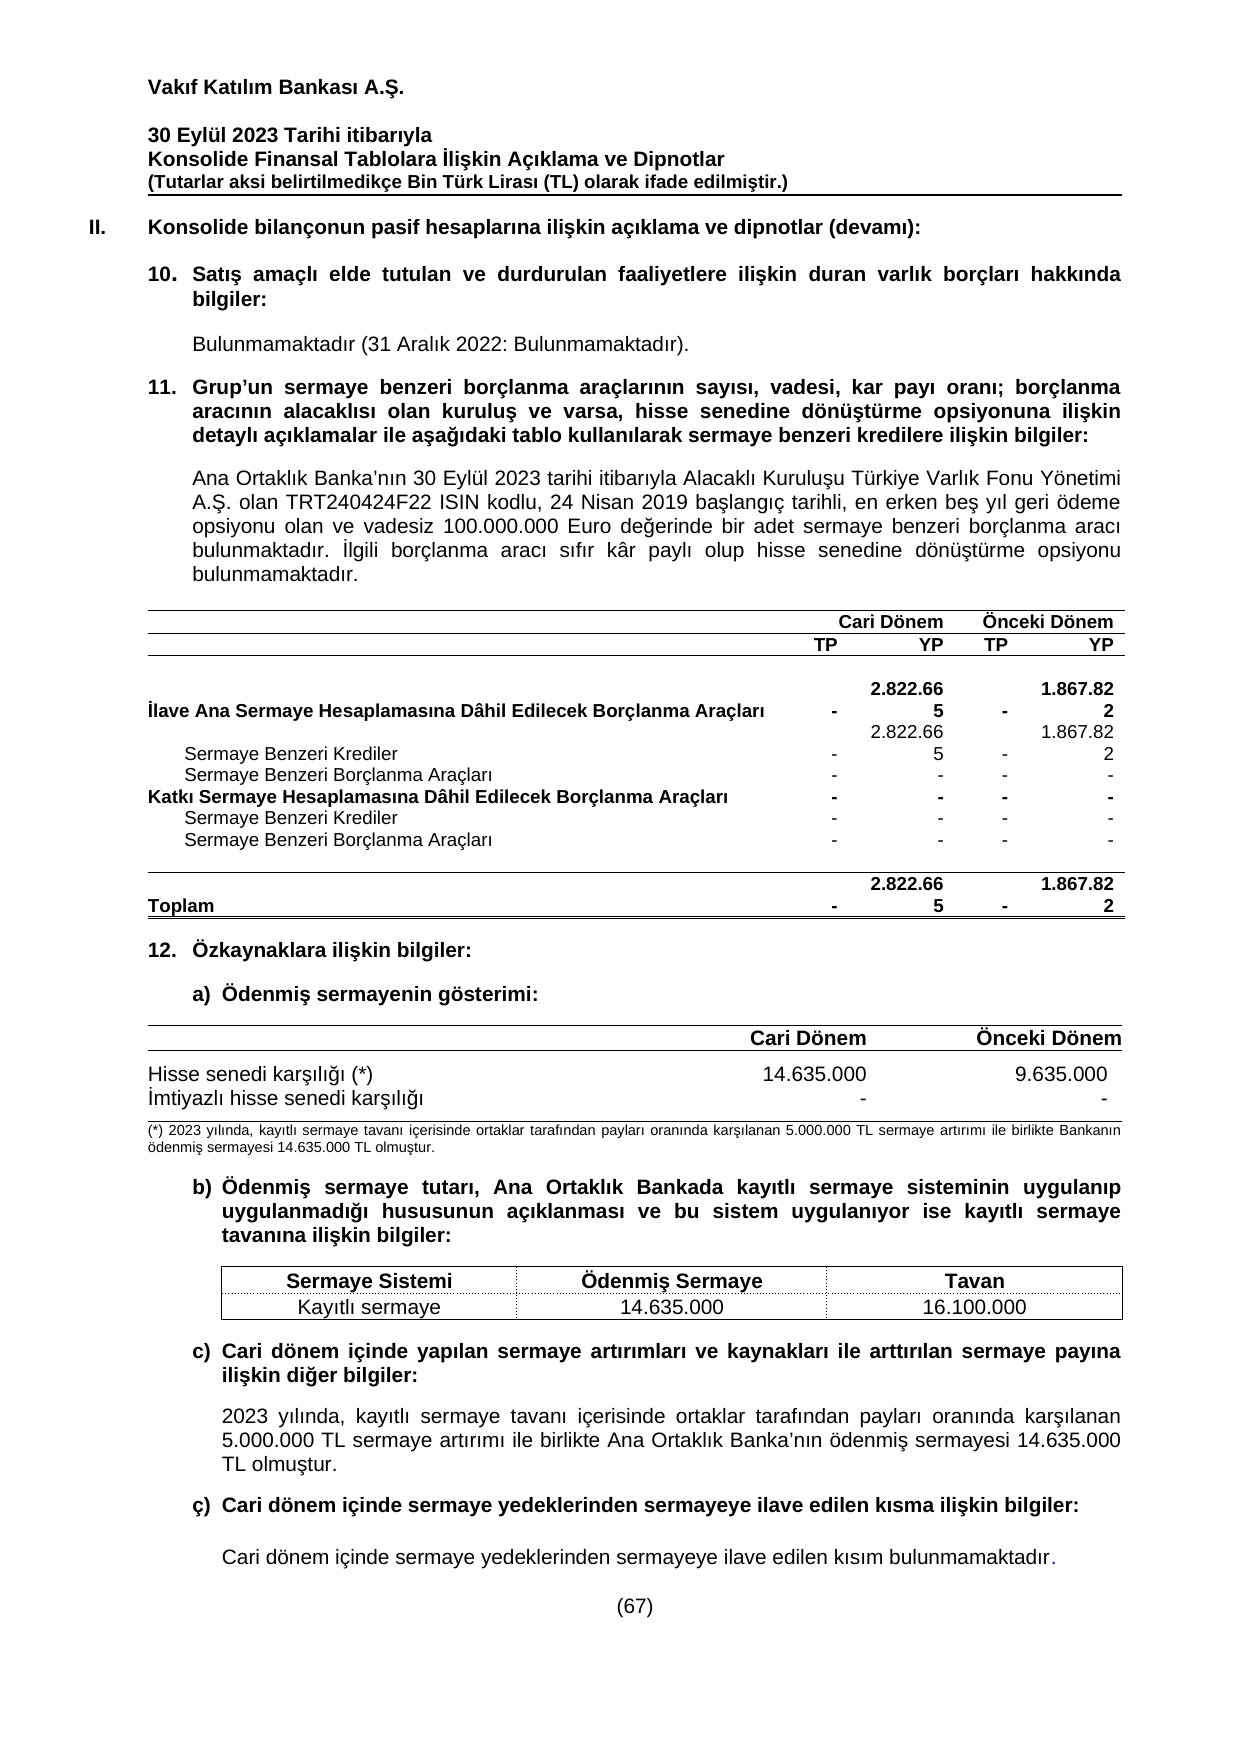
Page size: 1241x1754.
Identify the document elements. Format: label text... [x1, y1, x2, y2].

text Ana Ortaklık Banka’nın 30 Eylül 2023 tarihi itibarıyla Alacaklı Kuruluşu Türkiye Varlık Fonu Yönetimi A.Ş. olan TRT240424F22 ISIN kodlu, 24 Nisan 2019 başlangıç tarihli, en erken beş yıl geri ödeme opsiyonu olan ve vadesiz 100.000.000 Euro değerinde bir adet sermaye benzeri borçlanma aracı bulunmaktadır. İlgili borçlanma aracı sıfır kâr paylı olup hisse senedine dönüştürme opsiyonu bulunmamaktadır. [192, 466, 1122, 586]
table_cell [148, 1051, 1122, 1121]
text 11. Grup’un sermaye benzeri borçlanma araçlarının sayısı, vadesi, kar payı oranı; borçlanma aracının alacaklısı olan kuruluş ve varsa, hisse senedine dönüştürme opsiyonuna ilişkin detaylı açıklamalar ile aşağıdaki tablo kullanılarak sermaye benzeri kredilere ilişkin bilgiler: [148, 375, 1122, 447]
text (*) 2023 yılında, kayıtlı sermaye tavanı içerisinde ortaklar tarafından payları oranında karşılanan 5.000.000 TL sermaye artırımı ile birlikte Bankanın ödenmiş sermayesi 14.635.000 TL olmuştur. [148, 1122, 1122, 1156]
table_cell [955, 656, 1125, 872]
text Bulunmamaktadır (31 Aralık 2022: Bulunmamaktadır). [192, 332, 1119, 356]
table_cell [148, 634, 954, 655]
text ç) Cari dönem içinde sermaye yedeklerinden sermayeye ilave edilen kısma ilişkin bilgiler: [192, 1492, 1082, 1516]
text 2023 yılında, kayıtlı sermaye tavanı içerisinde ortaklar tarafından payları oranında karşılanan 5.000.000 TL sermaye artırımı ile birlikte Ana Ortaklık Banka’nın ödenmiş sermayesi 14.635.000 TL olmuştur. [222, 1404, 1122, 1476]
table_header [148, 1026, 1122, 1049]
text II. Konsolide bilançonun pasif hesaplarına ilişkin açıklama ve dipnotlar (devamı): [89, 215, 1082, 239]
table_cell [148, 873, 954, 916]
list Ödenmiş sermayenin gösterimi: [192, 981, 1082, 1005]
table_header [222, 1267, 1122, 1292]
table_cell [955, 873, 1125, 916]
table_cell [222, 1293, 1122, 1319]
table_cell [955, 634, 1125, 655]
list Ödenmiş sermaye tutarı, Ana Ortaklık Bankada kayıtlı sermaye sisteminin uygulanıp uygulanmadığı hususunun açıklanması ve bu sistem uygulanıyor ise kayıtlı sermaye tavanına ilişkin bilgiler: [192, 1175, 1122, 1247]
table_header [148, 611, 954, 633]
list Cari dönem içinde yapılan sermaye artırımları ve kaynakları ile arttırılan sermaye payına ilişkin diğer bilgiler: [192, 1339, 1122, 1387]
text 12. Özkaynaklara ilişkin bilgiler: [148, 938, 1082, 962]
text 10. Satış amaçlı elde tutulan ve durdurulan faaliyetlere ilişkin duran varlık borçları hakkında bilgiler: [148, 258, 1122, 311]
text Cari dönem içinde sermaye yedeklerinden sermayeye ilave edilen kısım bulunmamaktadır. [222, 1545, 1082, 1569]
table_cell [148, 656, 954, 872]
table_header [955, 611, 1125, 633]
